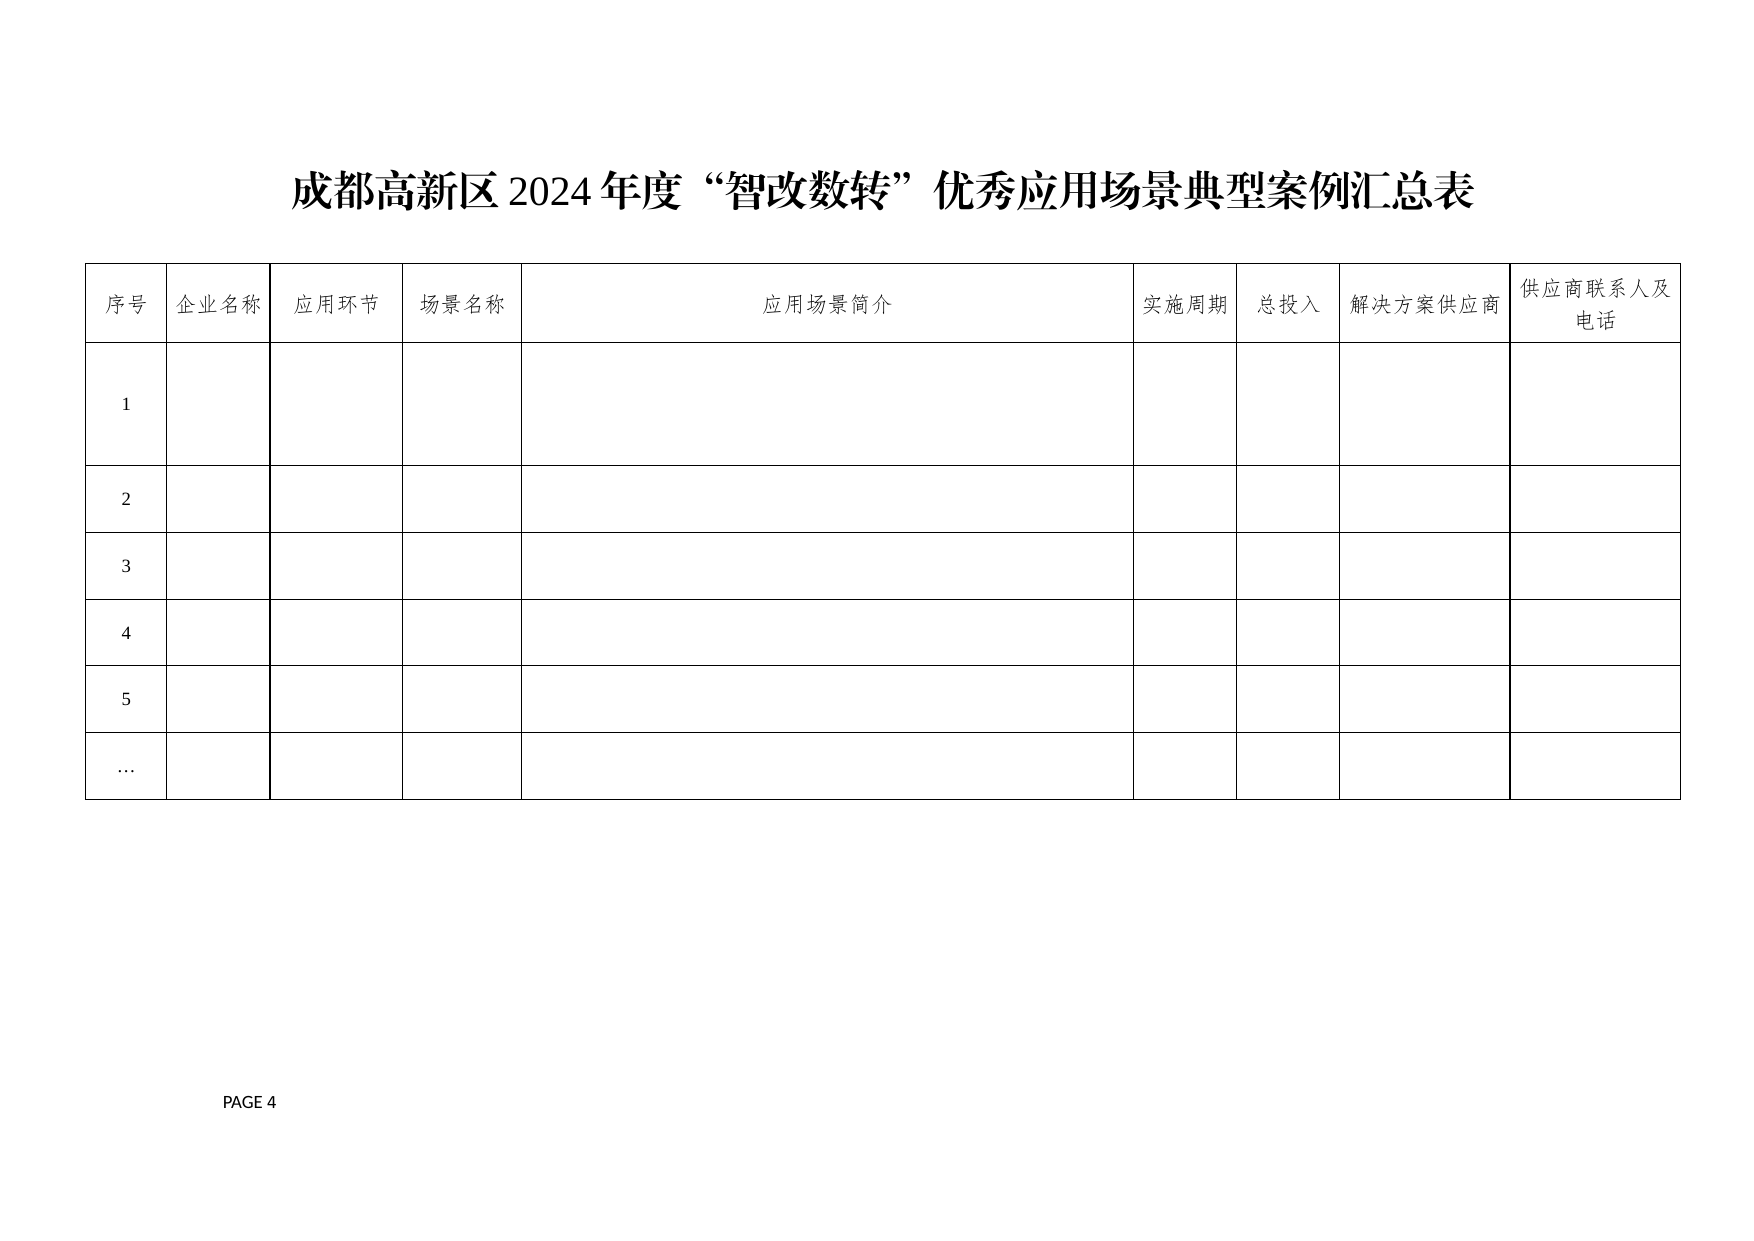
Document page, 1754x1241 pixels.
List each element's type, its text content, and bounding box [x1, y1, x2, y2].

table_cell 5 [86, 666, 166, 732]
table_cell [1340, 666, 1509, 732]
table_cell [1237, 533, 1339, 599]
table_cell [522, 733, 1133, 799]
table_cell [271, 600, 402, 665]
table_cell [1340, 343, 1509, 465]
table_cell [403, 343, 521, 465]
table_cell [522, 343, 1133, 465]
table_cell [167, 343, 269, 465]
table_cell [403, 533, 521, 599]
table_cell [1511, 466, 1680, 532]
table_header 序号 [86, 264, 166, 342]
table_cell [167, 666, 269, 732]
table_cell [403, 600, 521, 665]
table_cell [271, 533, 402, 599]
table_cell [1237, 343, 1339, 465]
table_header 应用场景简介 [522, 264, 1133, 342]
table_header 应用环节 [271, 264, 402, 342]
table_cell [271, 343, 402, 465]
table_cell [271, 466, 402, 532]
table_cell [1340, 600, 1509, 665]
table_cell [1237, 466, 1339, 532]
table_cell … [86, 733, 166, 799]
table_cell [1511, 533, 1680, 599]
table_cell [167, 733, 269, 799]
table_header 解决方案供应商 [1340, 264, 1509, 342]
table_cell [1511, 733, 1680, 799]
table_cell [1134, 343, 1236, 465]
table_cell [1511, 343, 1680, 465]
table_cell [1340, 533, 1509, 599]
table_cell [522, 600, 1133, 665]
table_cell [1134, 466, 1236, 532]
table_cell [1134, 733, 1236, 799]
table_cell [1511, 600, 1680, 665]
table_cell [167, 533, 269, 599]
table_cell 3 [86, 533, 166, 599]
table_header 实施周期 [1134, 264, 1236, 342]
table_cell 1 [86, 343, 166, 465]
table_cell [403, 666, 521, 732]
table_cell [1340, 466, 1509, 532]
table_header 供应商联系人及电话 [1511, 264, 1680, 342]
table_cell [522, 533, 1133, 599]
table_cell [1340, 733, 1509, 799]
table_cell [403, 466, 521, 532]
table_cell 2 [86, 466, 166, 532]
table_cell [522, 666, 1133, 732]
table_cell [167, 466, 269, 532]
table_cell [1237, 600, 1339, 665]
table_cell [522, 466, 1133, 532]
table_cell [271, 666, 402, 732]
table_cell [1511, 666, 1680, 732]
table_cell [1134, 533, 1236, 599]
table_cell [403, 733, 521, 799]
table_header 总投入 [1237, 264, 1339, 342]
table_cell [271, 733, 402, 799]
table_cell [1134, 600, 1236, 665]
table_cell [1237, 666, 1339, 732]
table_cell [1237, 733, 1339, 799]
table_header 企业名称 [167, 264, 269, 342]
table_cell 4 [86, 600, 166, 665]
table_cell [1134, 666, 1236, 732]
text 成都高新区2024年度“智改数转”优秀应用场景典型案例汇总表 [218, 159, 1547, 224]
table_cell [167, 600, 269, 665]
table_header 场景名称 [403, 264, 521, 342]
